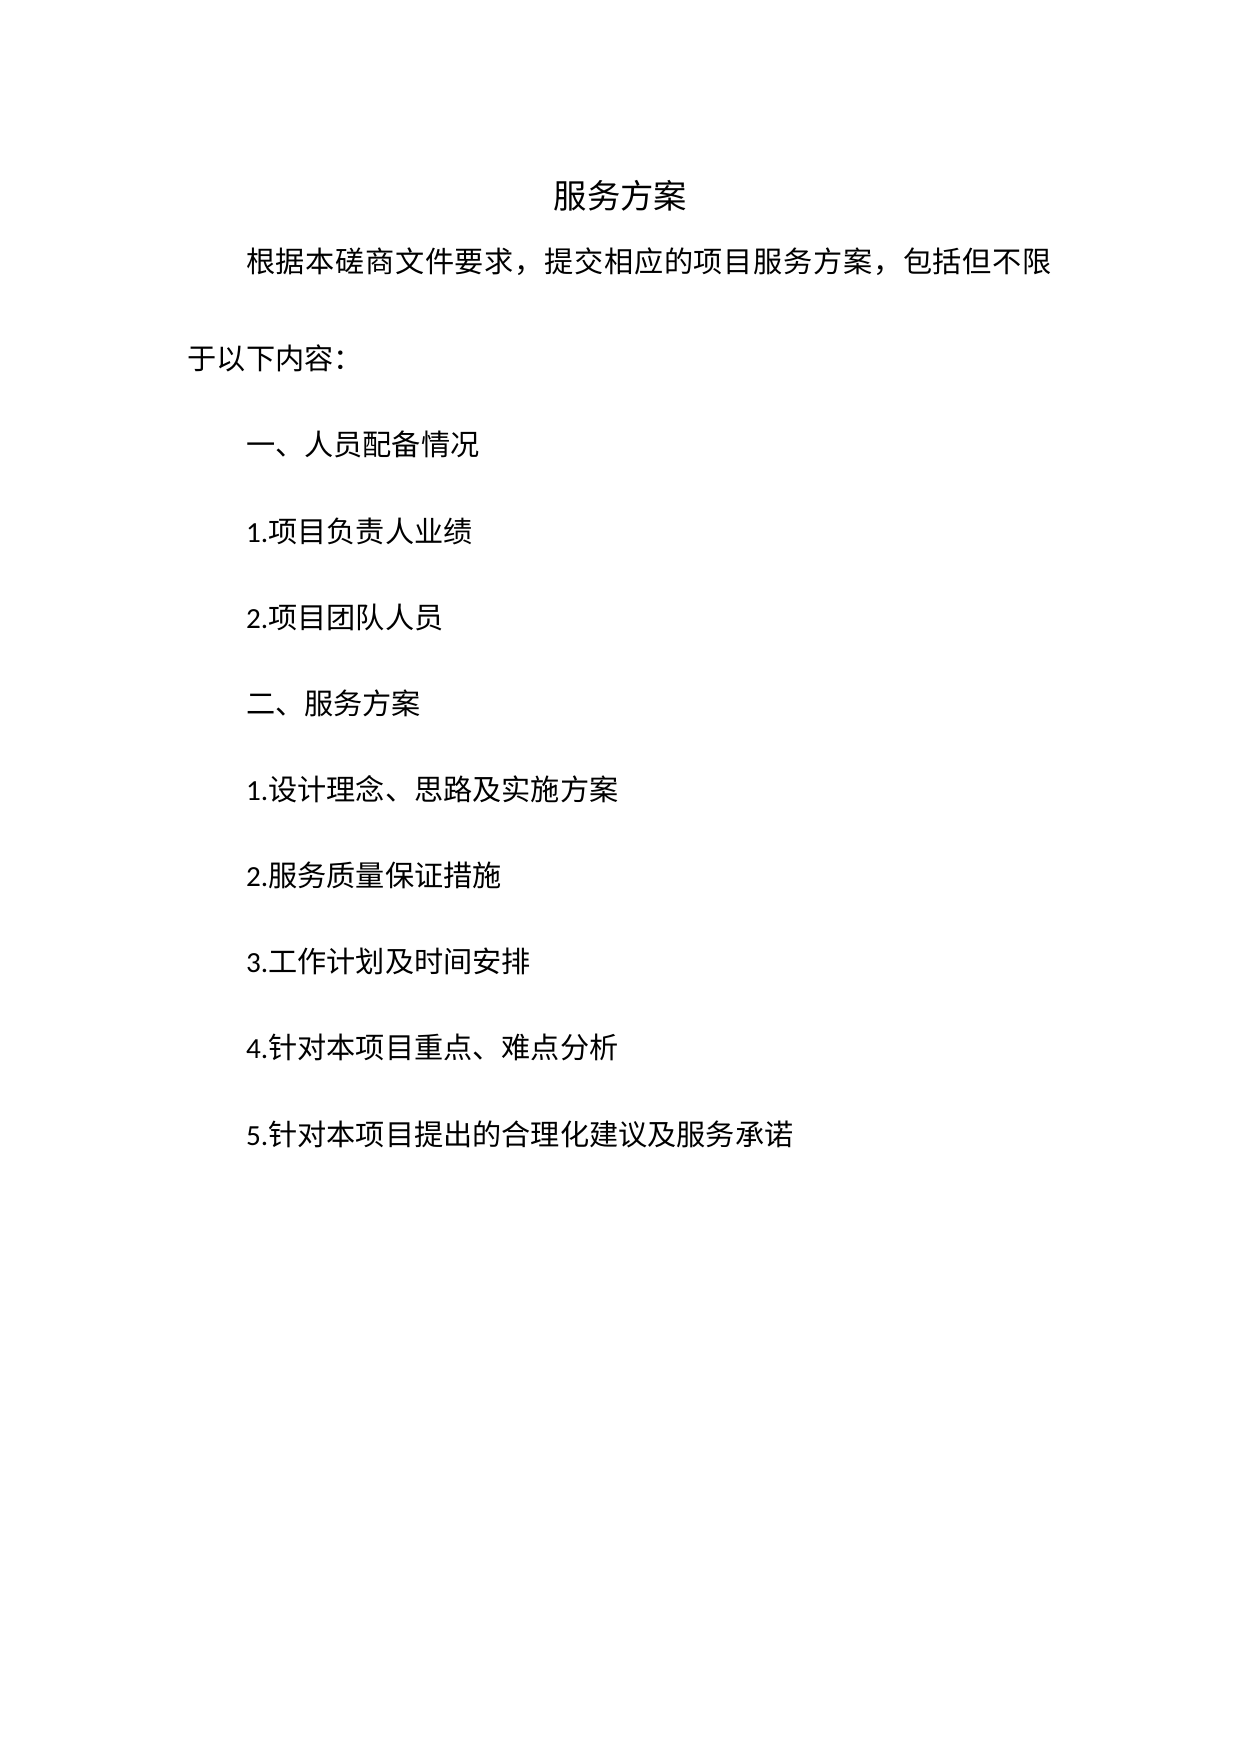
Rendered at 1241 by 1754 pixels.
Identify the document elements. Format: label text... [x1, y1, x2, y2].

text 3.工作计划及时间安排 [187, 927, 1053, 992]
text 1.项目负责人业绩 [187, 497, 1053, 562]
text 根据本磋商文件要求，提交相应的项目服务方案，包括但不限于以下内容： [187, 227, 1053, 389]
text 一、人员配备情况 [187, 411, 1053, 476]
text 5.针对本项目提出的合理化建议及服务承诺 [187, 1100, 1053, 1165]
text 4.针对本项目重点、难点分析 [187, 1014, 1053, 1079]
text 1.设计理念、思路及实施方案 [187, 755, 1053, 820]
text 2.项目团队人员 [187, 583, 1053, 648]
text 2.服务质量保证措施 [187, 841, 1053, 906]
text 二、服务方案 [187, 669, 1053, 734]
text 服务方案 [187, 162, 1053, 227]
